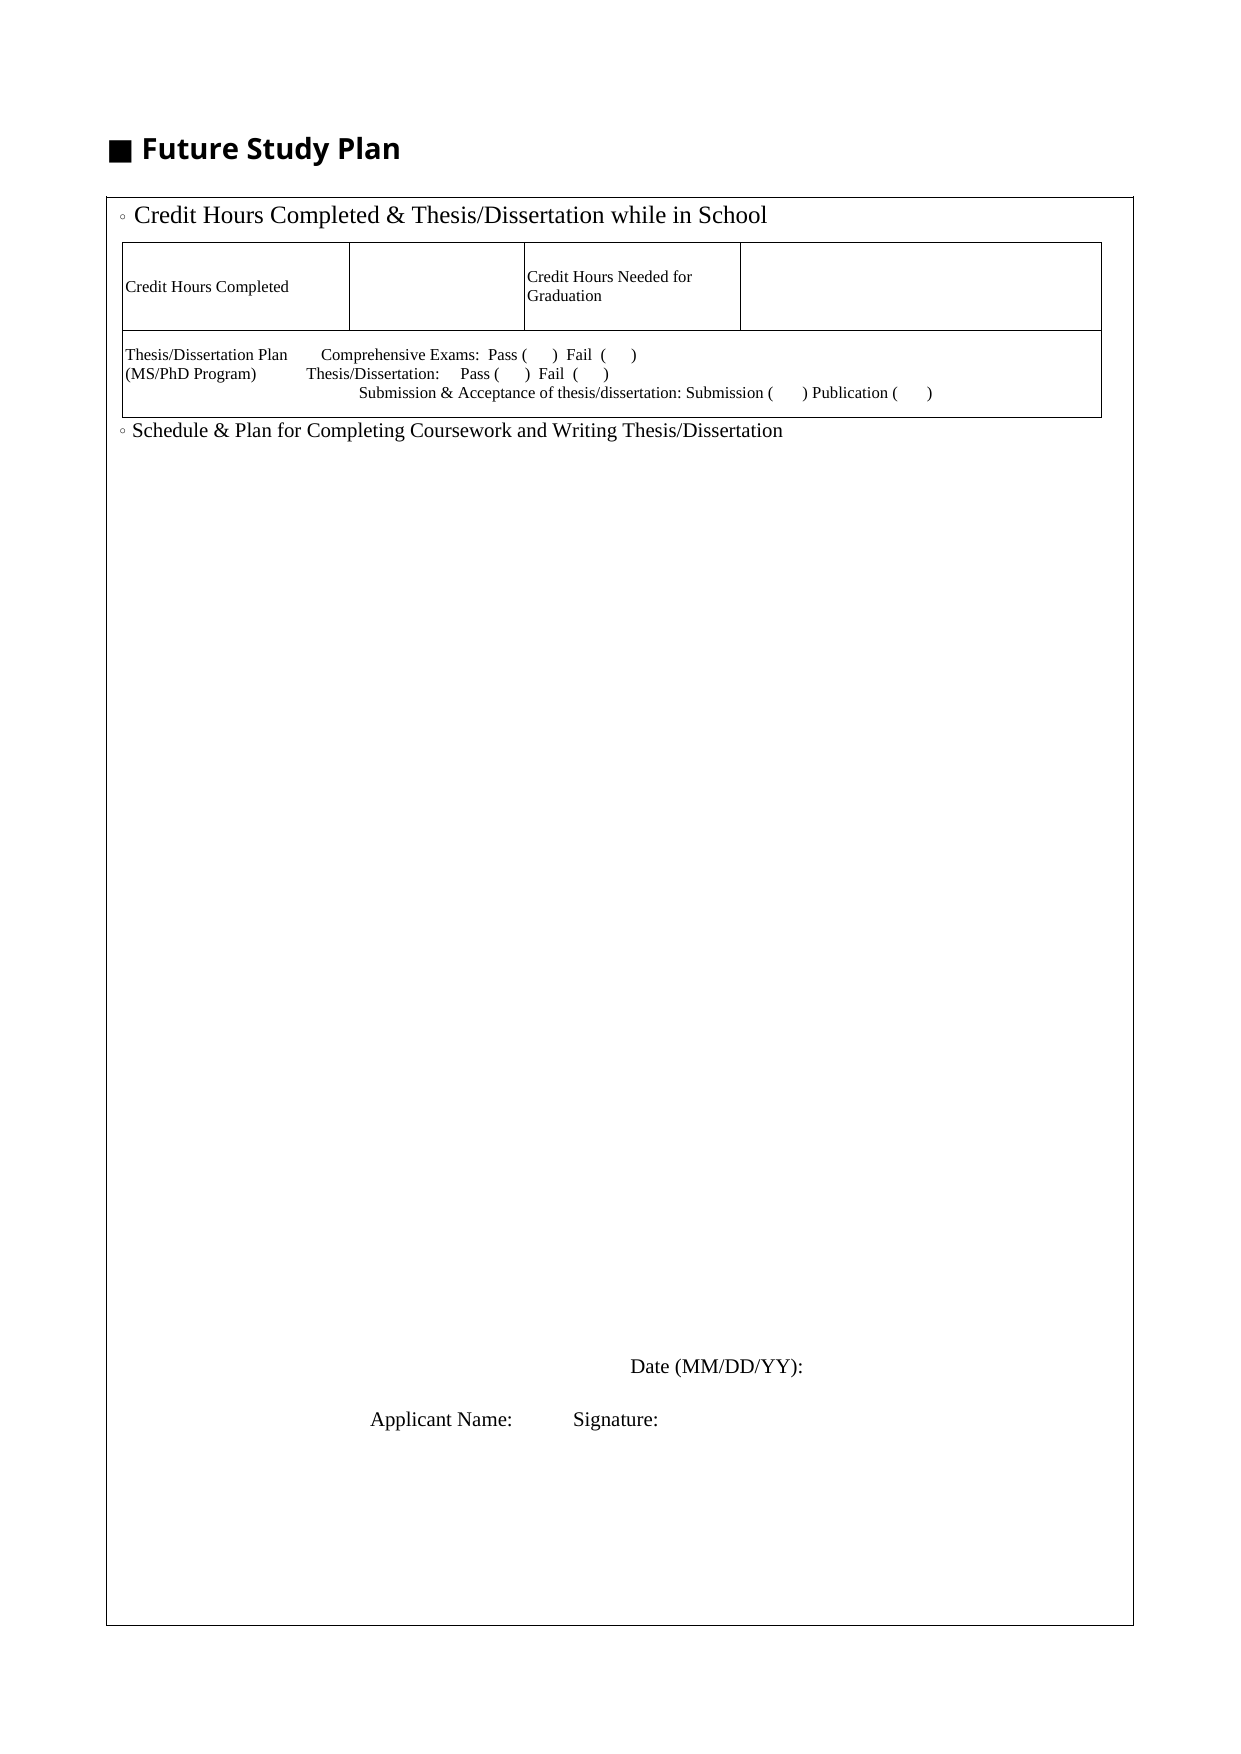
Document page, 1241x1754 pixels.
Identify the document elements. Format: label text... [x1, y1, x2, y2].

table_header ◦ Credit Hours Completed & Thesis/Dissertation while in School ◦ Schedule & Plan for Completing Coursework and Writing Thesis/Dissertation Date (MM/DD/YY): Applicant Name: Signature: [107, 198, 1133, 1625]
text ■ Future Study Plan [106, 128, 1134, 168]
